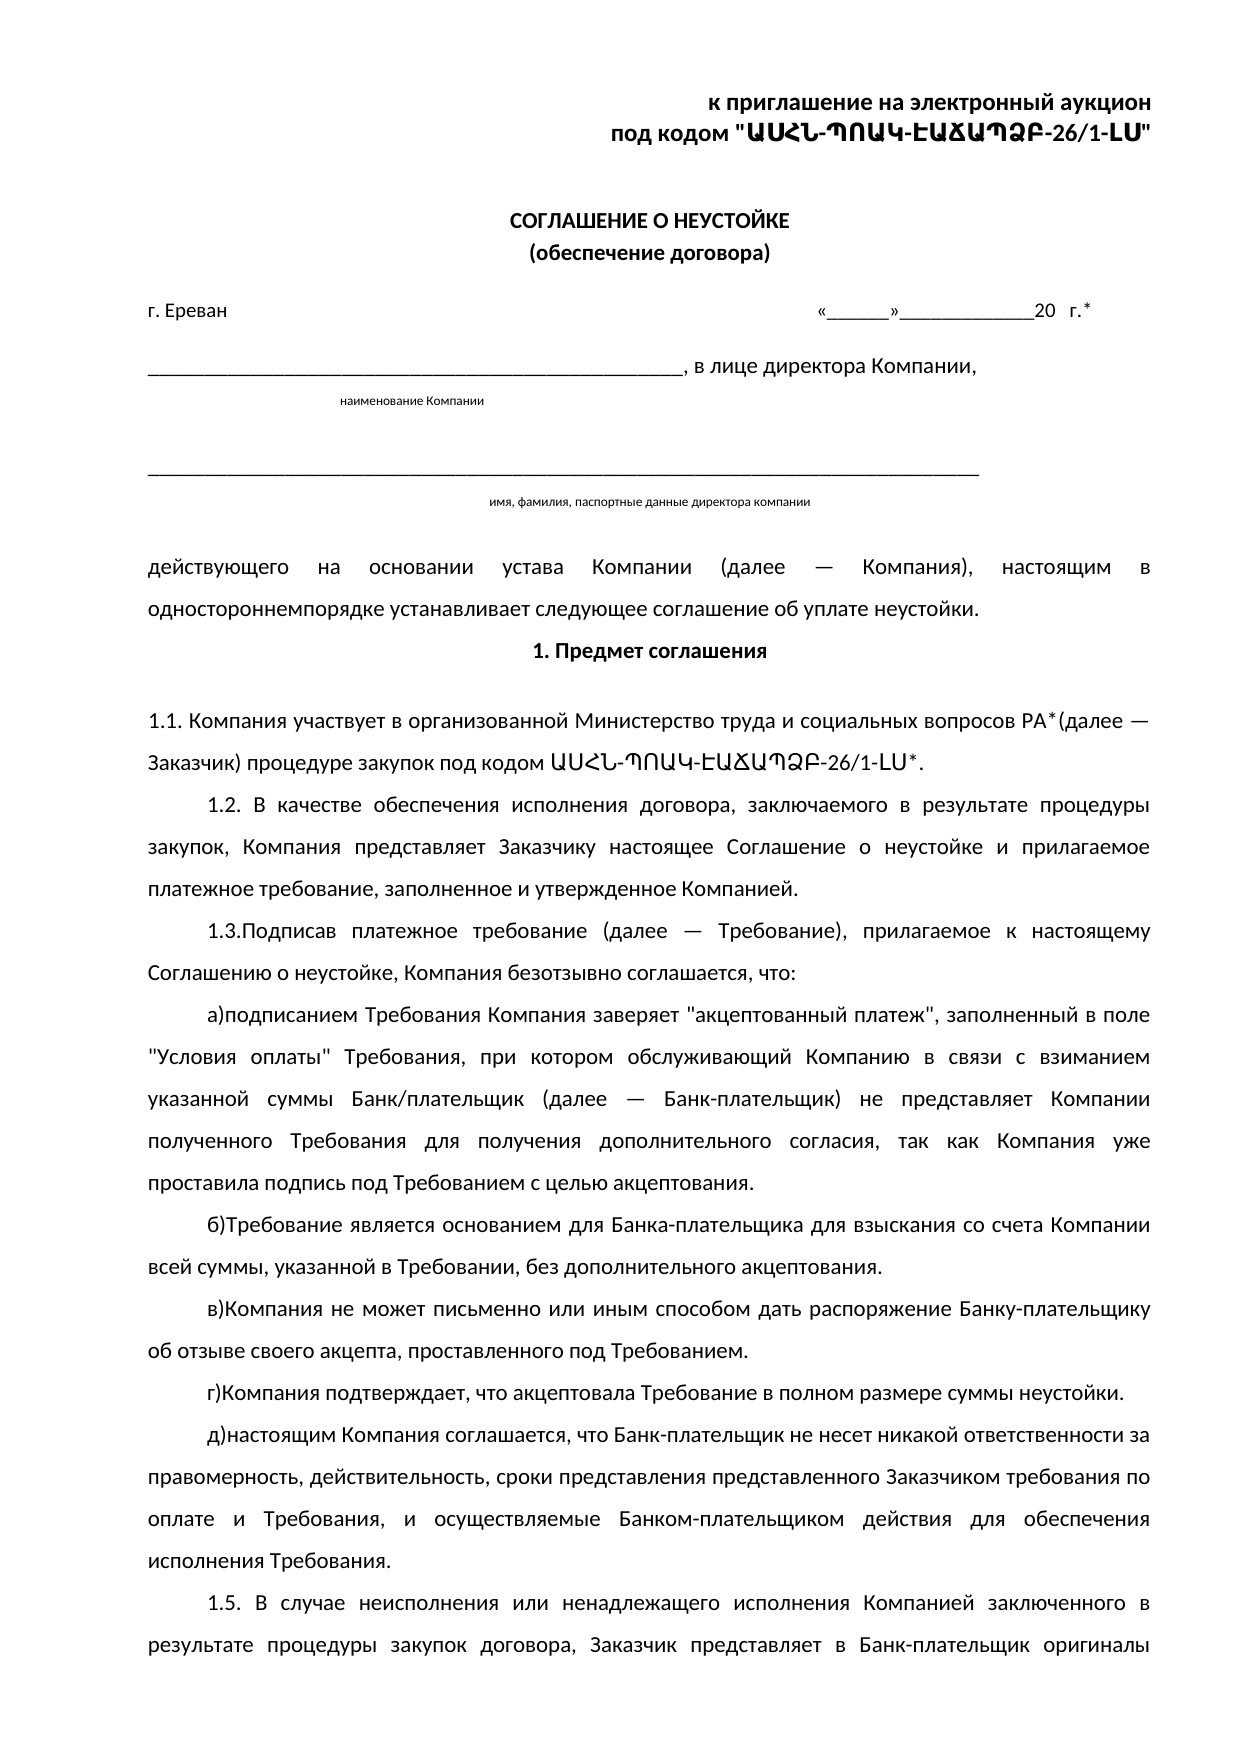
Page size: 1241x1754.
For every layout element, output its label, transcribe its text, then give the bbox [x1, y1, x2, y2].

text под кодом "ԱՍՀՆ-ՊՈԱԿ-ԷԱՃԱՊՁԲ-26/1-ԼՍ" [148, 117, 1152, 147]
text б)Требование является основанием для Банка-плательщика для взыскания со счета Компании всей суммы, указанной в Требовании, без дополнительного акцептования. [148, 1210, 1152, 1280]
text _________________________________________________________________________ [148, 452, 1152, 480]
table_header «______»_____________20 г.* [635, 297, 1104, 351]
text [148, 1588, 1152, 1658]
text (обеспечение договора) [148, 238, 1152, 266]
text СОГЛАШЕНИЕ О НЕУСТОЙКЕ [148, 206, 1152, 234]
text в)Компания не может письменно или иным способом дать распоряжение Банку-плательщику об отзыве своего акцепта, проставленного под Требованием. [148, 1294, 1152, 1364]
text 1.1. Компания участвует в организованной Министерство труда и социальных вопросов РА*(далее — Заказчик) процедуре закупок под кодом ԱՍՀՆ-ՊՈԱԿ-ԷԱՃԱՊՁԲ-26/1-ԼՍ*. [148, 706, 1152, 776]
text имя, фамилия, паспортные данные директора компании [148, 494, 1152, 522]
text г)Компания подтверждает, что акцептовала Требование в полном размере суммы неустойки. [148, 1378, 1152, 1406]
text 1.2. В качестве обеспечения исполнения договора, заключаемого в результате процедуры закупок, Компания представляет Заказчику настоящее Соглашение о неустойке и прилагаемое платежное требование, заполненное и утвержденное Компанией. [148, 790, 1152, 902]
text действующего на основании устава Компании (далее — Компания), настоящим в одностороннемпорядке устанавливает следующее соглашение об уплате неустойки. [148, 552, 1152, 622]
table_header г. Ереван [136, 297, 635, 351]
text 1. Предмет соглашения [148, 636, 1152, 664]
text а)подписанием Требования Компания заверяет "акцептованный платеж", заполненный в поле "Условия оплаты" Требования, при котором обслуживающий Компанию в связи с взиманием указанной суммы Банк/плательщик (далее — Банк-плательщик) не представляет Компании полученного Требования для получения дополнительного согласия, так как Компания уже проставила подпись под Требованием с целью акцептования. [148, 1000, 1152, 1196]
text наименование Компании [340, 393, 1152, 421]
text _______________________________________________, в лице директора Компании, [148, 351, 1152, 379]
text д)настоящим Компания соглашается, что Банк-плательщик не несет никакой ответственности за правомерность, действительность, сроки представления представленного Заказчиком требования по оплате и Требования, и осуществляемые Банком-плательщиком действия для обеспечения исполнения Требования. [148, 1420, 1152, 1574]
text 1.3.Подписав платежное требование (далее — Требование), прилагаемое к настоящему Соглашению о неустойке, Компания безотзывно соглашается, что: [148, 916, 1152, 986]
text к приглашение на электронный аукцион [177, 86, 1152, 117]
